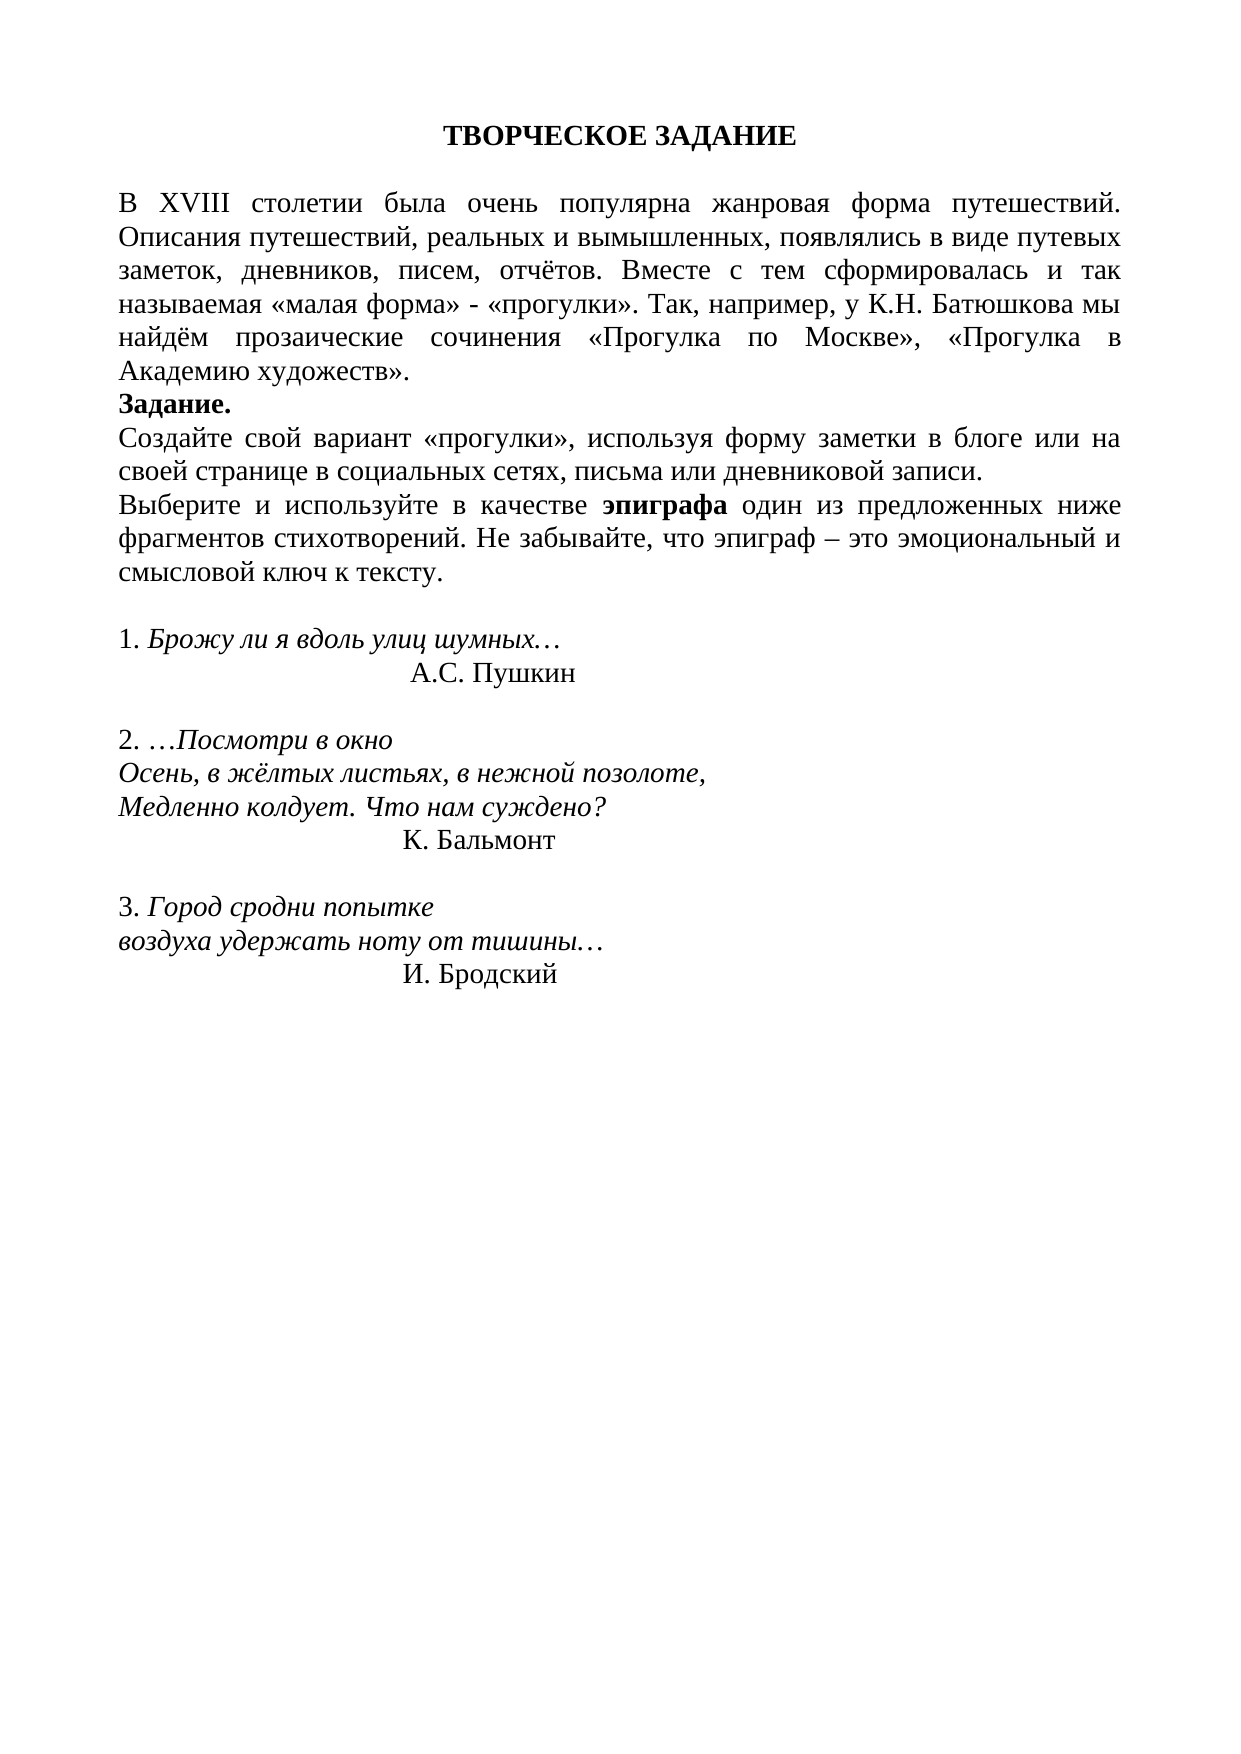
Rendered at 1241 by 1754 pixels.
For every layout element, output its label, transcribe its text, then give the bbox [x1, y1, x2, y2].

text Медленно колдует. Что нам суждено? [118, 789, 1122, 822]
text И. Бродский [118, 957, 1122, 990]
text А.С. Пушкин [118, 655, 1122, 688]
text В XVIII столетии была очень популярна жанровая форма путешествий. Описания путешествий, реальных и вымышленных, появлялись в виде путевых заметок, дневников, писем, отчётов. Вместе с тем сформировалась и так называемая «малая форма» - «прогулки». Так, например, у К.Н. Батюшкова мы найдём прозаические сочинения «Прогулка по Москве», «Прогулка в Академию художеств». [118, 185, 1122, 386]
text 3. Город сродни попытке [118, 889, 1122, 923]
text 2. …Посмотри в окно [118, 722, 1122, 755]
text Осень, в жёлтых листьях, в нежной позолоте, [118, 755, 1122, 789]
text Задание. [118, 386, 1122, 420]
text воздуха удержать ноту от тишины… [118, 923, 1122, 957]
text ТВОРЧЕСКОЕ ЗАДАНИЕ [118, 118, 1122, 152]
text Выберите и используйте в качестве эпиграфа один из предложенных ниже фрагментов стихотворений. Не забывайте, что эпиграф – это эмоциональный и смысловой ключ к тексту. [118, 487, 1122, 588]
text К. Бальмонт [118, 822, 1122, 856]
text Создайте свой вариант «прогулки», используя форму заметки в блоге или на своей странице в социальных сетях, письма или дневниковой записи. [118, 420, 1122, 487]
text 1. Брожу ли я вдоль улиц шумных… [118, 621, 1122, 655]
